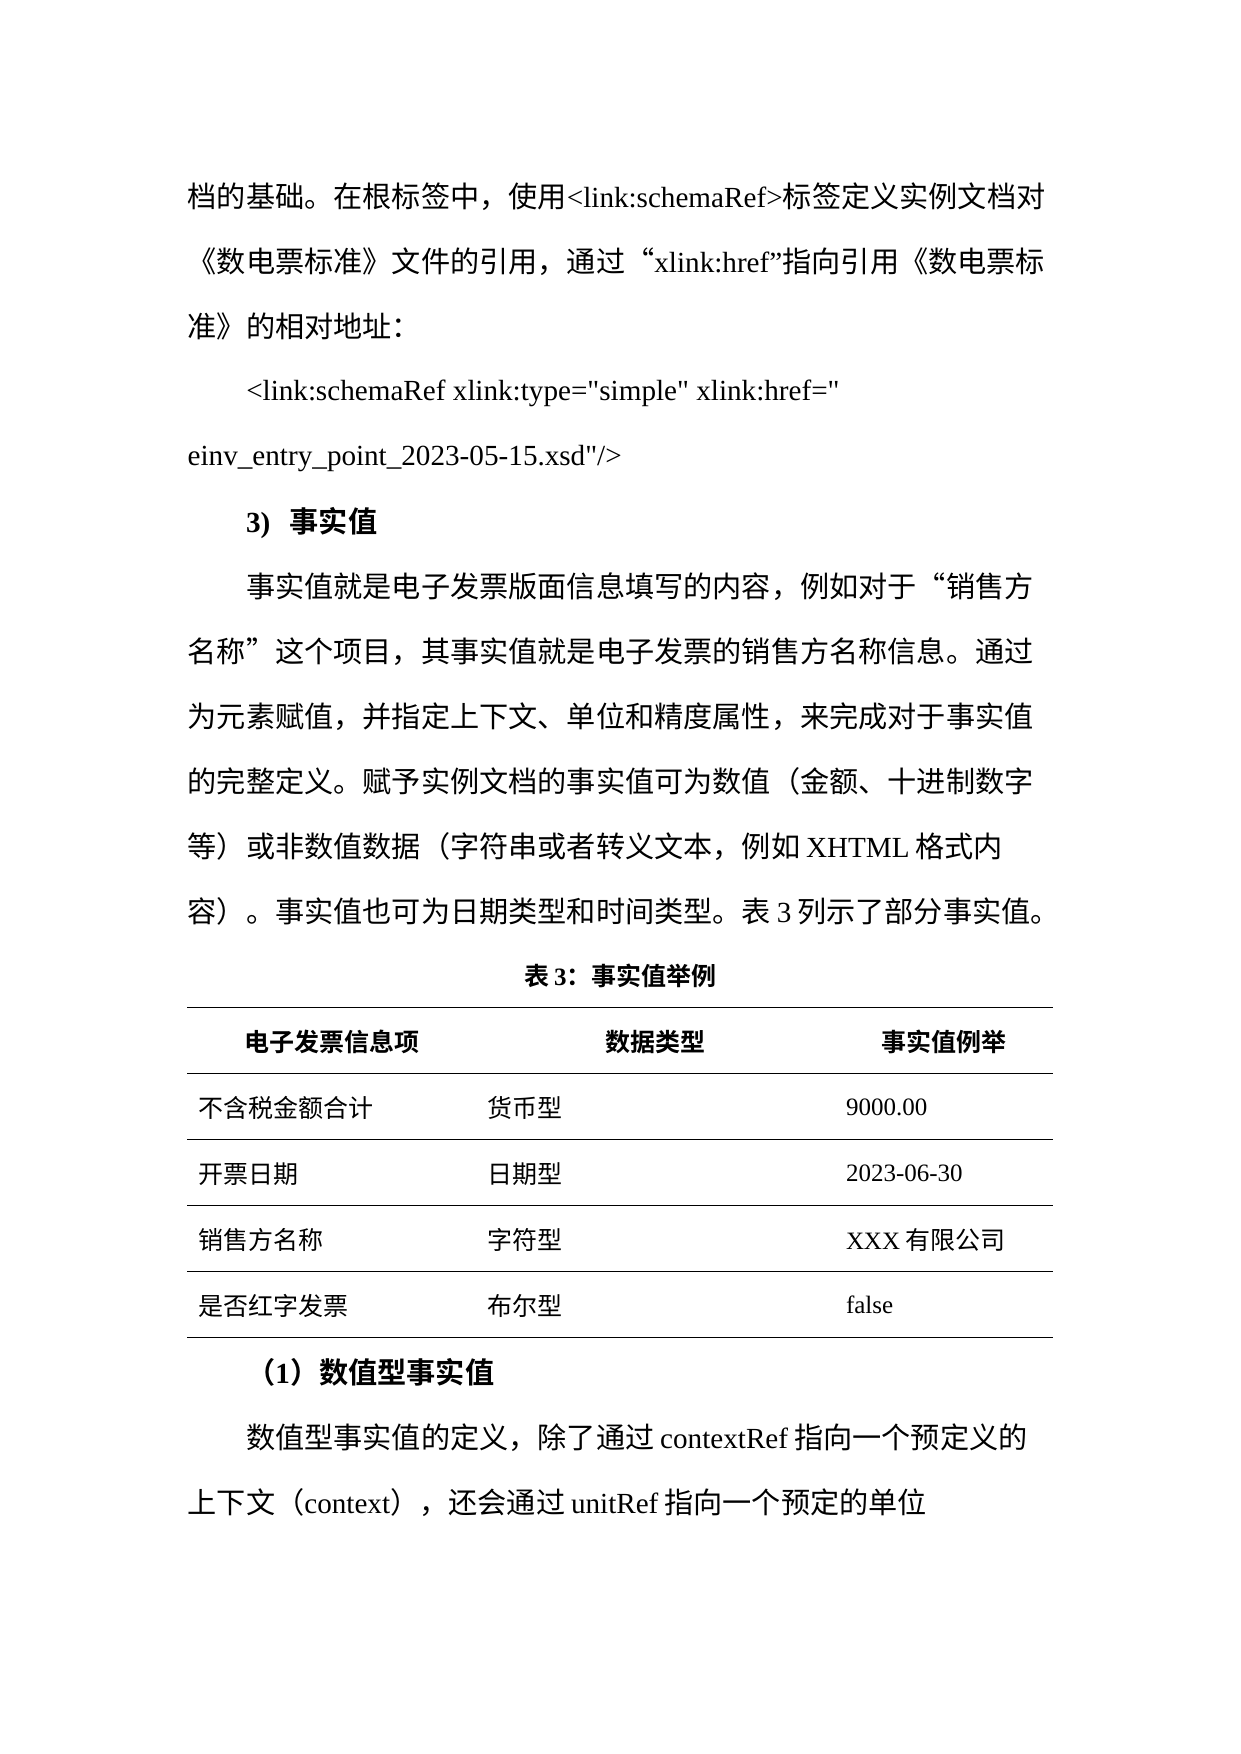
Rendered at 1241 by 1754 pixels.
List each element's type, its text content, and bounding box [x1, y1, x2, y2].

table_header 电子发票信息项 [187, 1008, 476, 1073]
table_cell 货币型 [476, 1074, 834, 1139]
table_cell 不含税金额合计 [187, 1074, 476, 1139]
text 表3：事实值举例 [187, 942, 1053, 1007]
list 事实值 [246, 487, 1053, 552]
text <link:schemaRef xlink:type="simple" xlink:href=" einv_entry_point_2023-05-15.xsd"/> [187, 357, 1053, 487]
table_cell 字符型 [476, 1206, 834, 1271]
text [187, 162, 1053, 357]
text （1）数值型事实值 [187, 1338, 1053, 1403]
table_header 数据类型 [476, 1008, 834, 1073]
table_cell 开票日期 [187, 1140, 476, 1205]
table_cell 是否红字发票 [187, 1272, 476, 1337]
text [187, 1403, 1053, 1533]
table_cell 9000.00 [835, 1074, 1053, 1139]
table_cell 销售方名称 [187, 1206, 476, 1271]
table_header 事实值例举 [835, 1008, 1053, 1073]
table_cell XXX有限公司 [835, 1206, 1053, 1271]
table_cell 布尔型 [476, 1272, 834, 1337]
text 事实值就是电子发票版面信息填写的内容，例如对于“销售方名称”这个项目，其事实值就是电子发票的销售方名称信息。通过为元素赋值，并指定上下文、单位和精度属性，来完成对于事实值的完整定义。赋予实例文档的事实值可为数值（金额、十进制数字等）或非数值数据（字符串或者转义文本，例如XHTML格式内容）。事实值也可为日期类型和时间类型。表3列示了部分事实值。 [187, 552, 1053, 942]
table_cell false [835, 1272, 1053, 1337]
table_cell 日期型 [476, 1140, 834, 1205]
table_cell 2023-06-30 [835, 1140, 1053, 1205]
